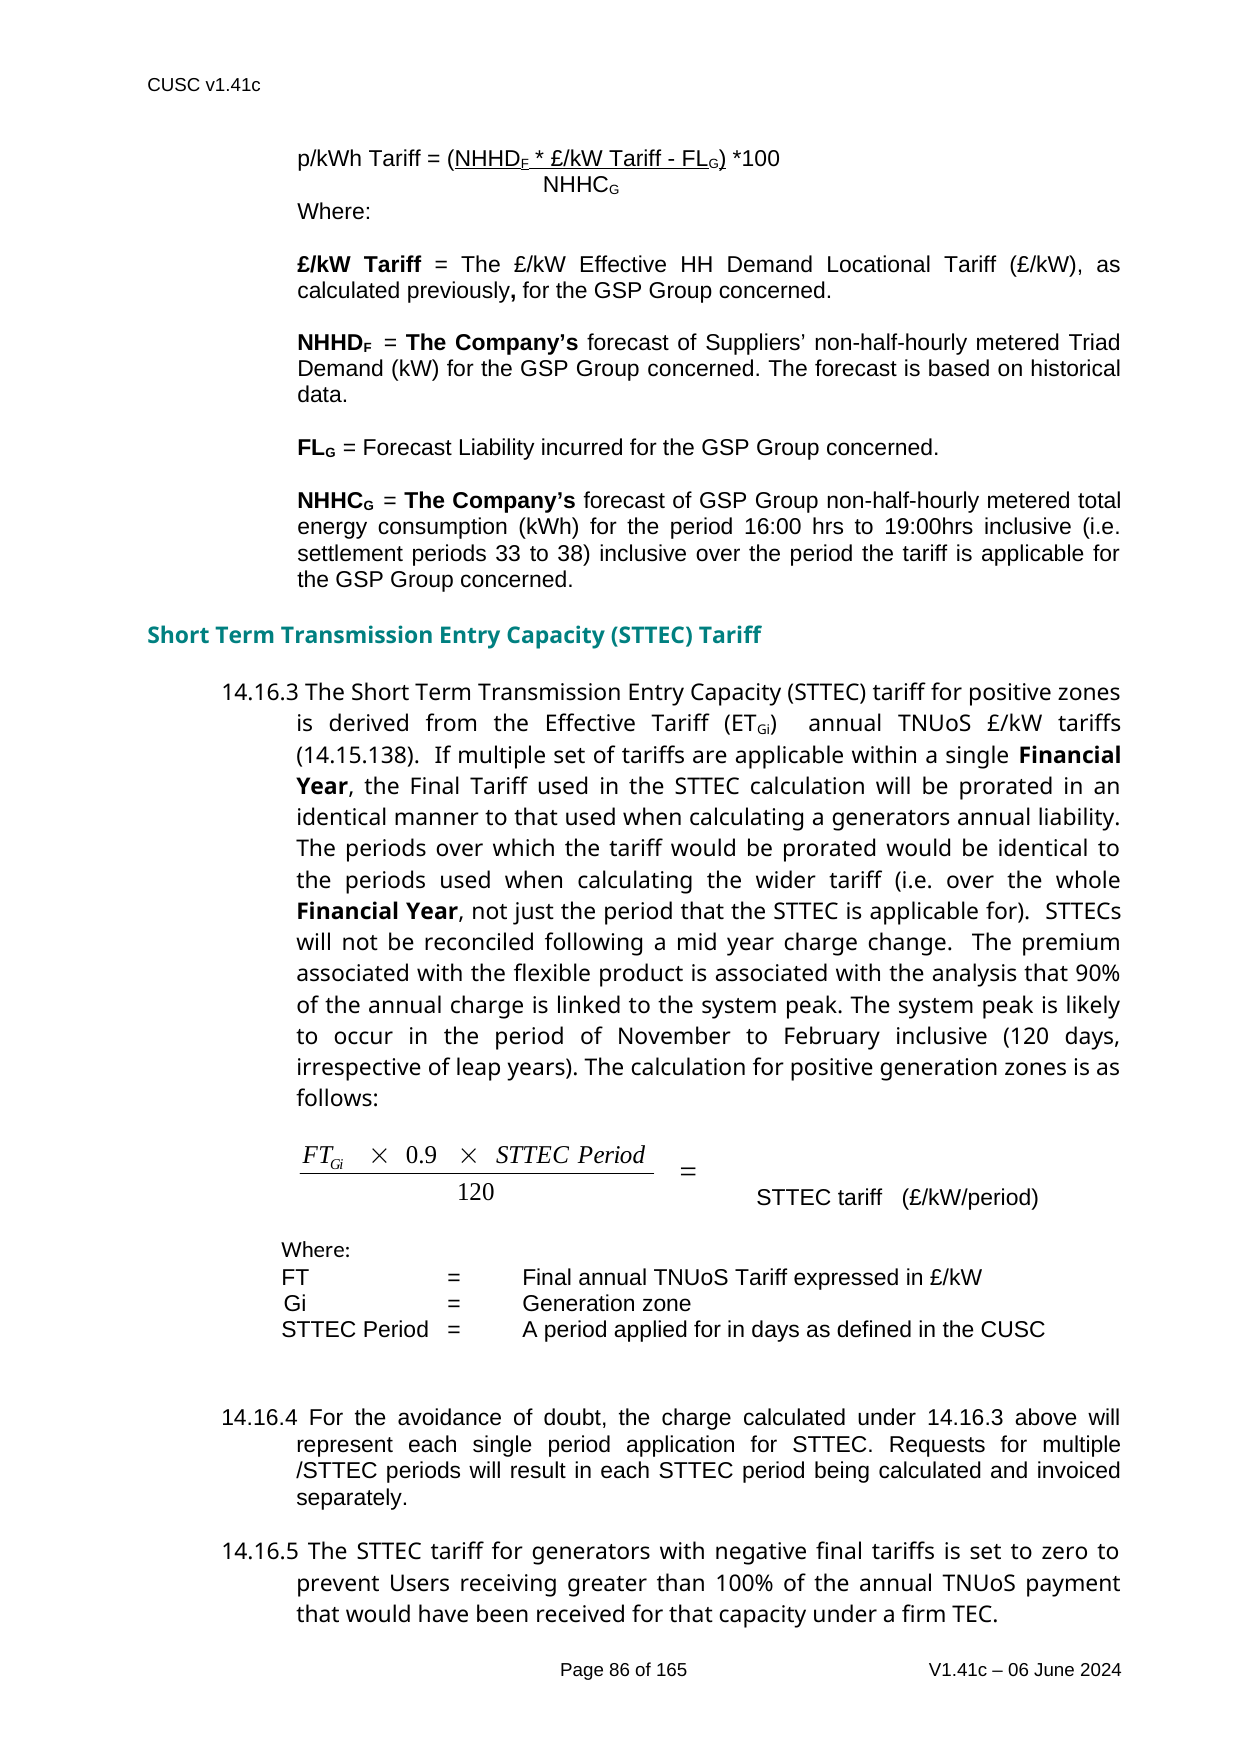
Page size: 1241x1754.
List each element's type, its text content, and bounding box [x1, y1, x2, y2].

text 14.16.3 The Short Term Transmission Entry Capacity (STTEC) tariff for positive zones is derived from the Effective Tariff (ETGi) annual TNUoS £/kW tariffs (14.15.138). If multiple set of tariffs are applicable within a single Financial Year, the Final Tariff used in the STTEC calculation will be prorated in an identical manner to that used when calculating a generators annual liability. The periods over which the tariff would be prorated would be identical to the periods used when calculating the wider tariff (i.e. over the whole Financial Year, not just the period that the STTEC is applicable for). STTECs will not be reconciled following a mid year charge change. The premium associated with the flexible product is associated with the analysis that 90% of the annual charge is linked to the system peak. The system peak is likely to occur in the period of November to February inclusive (120 days, irrespective of leap years). The calculation for positive generation zones is as follows: [221, 676, 1121, 1114]
subtitle Short Term Transmission Entry Capacity (STTEC) Tariff [147, 618, 1121, 650]
text STTEC Period = A period applied for in days as defined in the CUSC [281, 1316, 1121, 1343]
text STTEC tariff (£/kW/period) [221, 1139, 1121, 1210]
text Where: [222, 198, 1121, 224]
text Gi = Generation zone [281, 1290, 1121, 1316]
text FLG = Forecast Liability incurred for the GSP Group concerned. [297, 434, 1121, 460]
text 14.16.4 For the avoidance of doubt, the charge calculated under 14.16.3 above will represent each single period application for STTEC. Requests for multiple /STTEC periods will result in each STTEC period being calculated and invoiced separately. [221, 1404, 1121, 1510]
text £/kW Tariff = The £/kW Effective HH Demand Locational Tariff (£/kW), as calculated previously, for the GSP Group concerned. [222, 251, 1121, 303]
text Where: [222, 1236, 1121, 1263]
text NHHCG = The Company’s forecast of GSP Group non-half-hourly metered total energy consumption (kWh) for the period 16:00 hrs to 19:00hrs inclusive (i.e. settlement periods 33 to 38) inclusive over the period the tariff is applicable for the GSP Group concerned. [297, 487, 1121, 592]
text NHHDF = The Company’s forecast of Suppliers’ non-half-hourly metered Triad Demand (kW) for the GSP Group concerned. The forecast is based on historical data. [297, 329, 1121, 408]
text NHHCG [147, 171, 1121, 198]
text FT = Final annual TNUoS Tariff expressed in £/kW [281, 1263, 1121, 1290]
text p/kWh Tariff = (NHHDF * £/kW Tariff - FLG) *100 [222, 145, 1121, 171]
text 14.16.5 The STTEC tariff for generators with negative final tariffs is set to zero to prevent Users receiving greater than 100% of the annual TNUoS payment that would have been received for that capacity under a firm TEC. [221, 1535, 1121, 1629]
